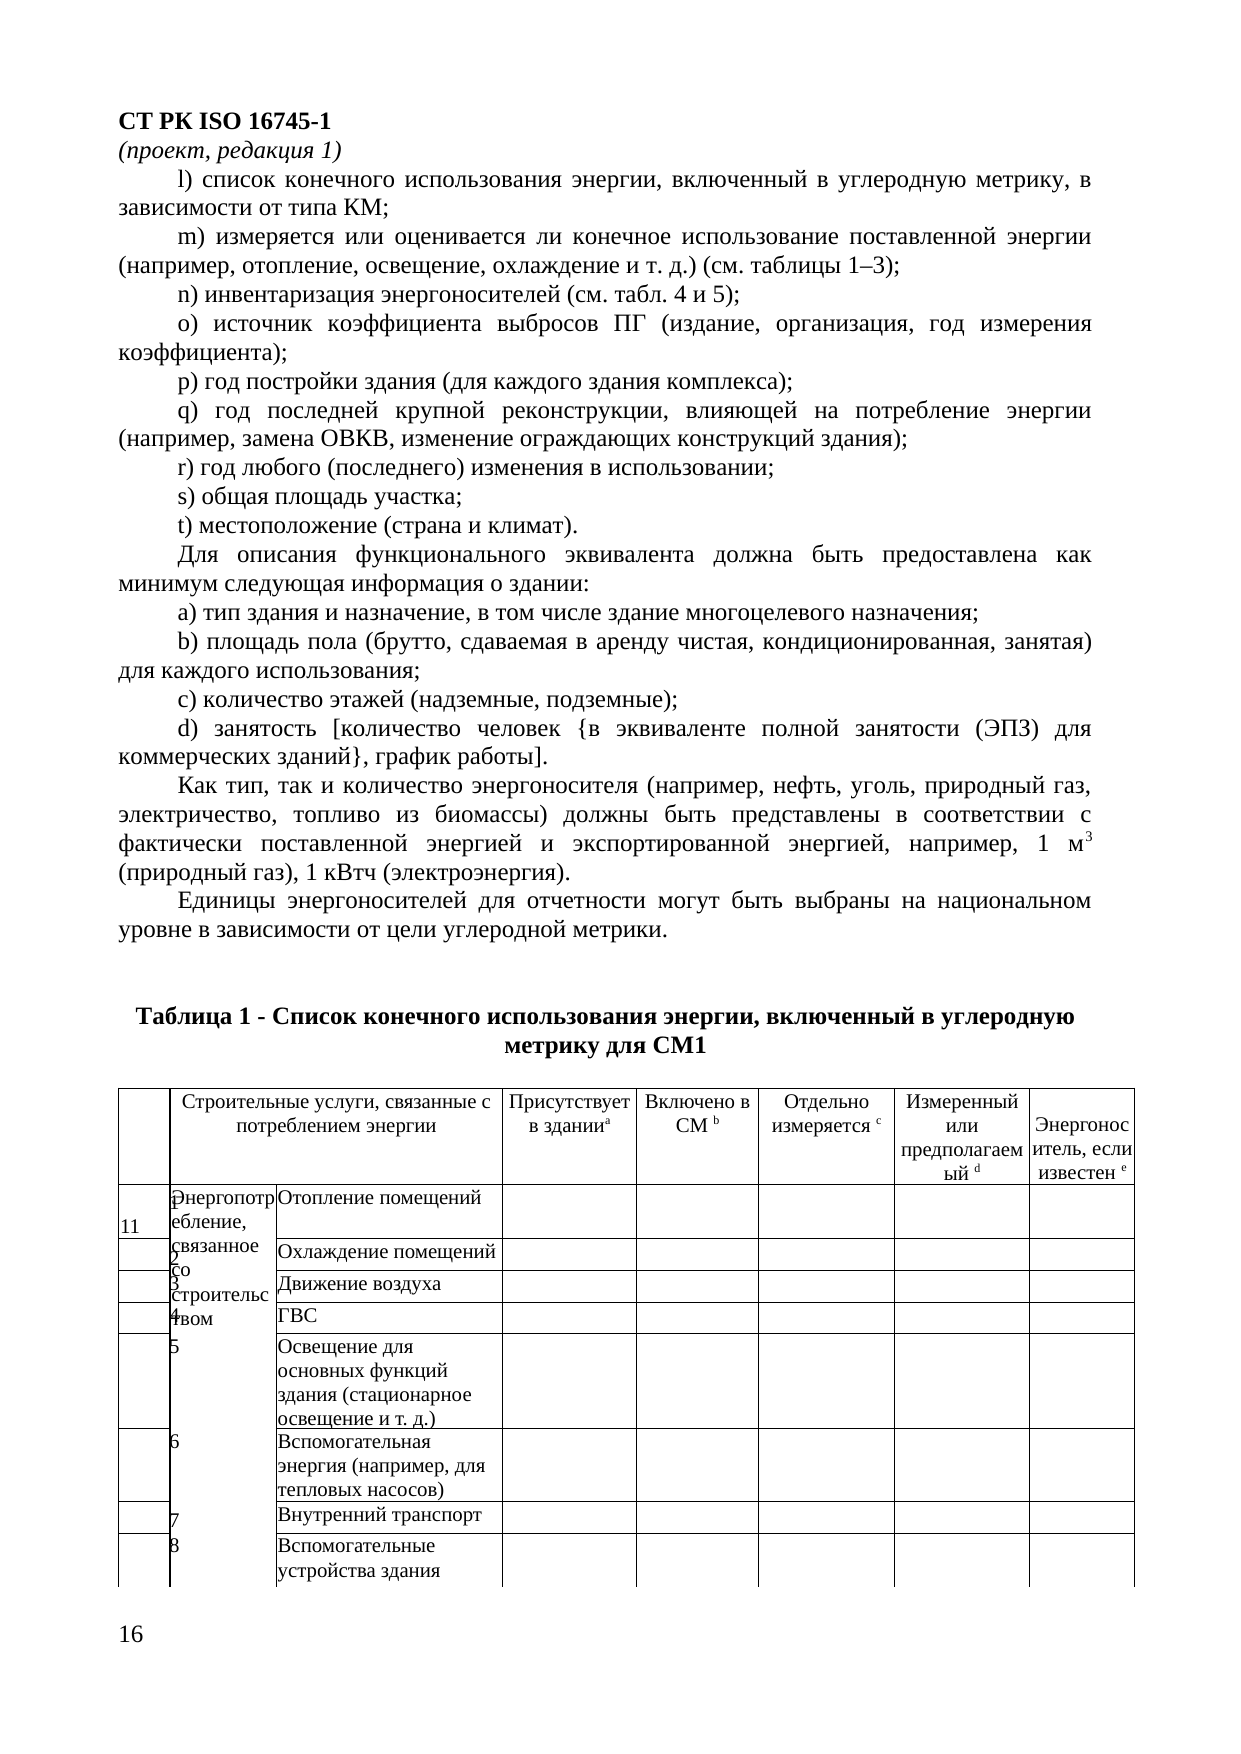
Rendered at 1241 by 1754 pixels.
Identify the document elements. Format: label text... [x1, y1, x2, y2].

table_cell [895, 1271, 1029, 1302]
text c) количество этажей (надземные, подземные); [118, 684, 1092, 712]
table_header [119, 1089, 169, 1184]
table_cell [895, 1334, 1029, 1428]
table_header Энергоноситель, если известен e [1030, 1089, 1134, 1184]
table_cell [503, 1303, 636, 1333]
table_header Включено в CM b [637, 1089, 758, 1184]
table_cell Энергопотребление, связанное со строительством [171, 1185, 276, 1587]
table_cell Вспомогательные устройства здания [277, 1534, 502, 1587]
table_cell ГВС [277, 1303, 502, 1333]
table_cell [895, 1534, 1029, 1587]
table_cell Отопление помещений [277, 1185, 502, 1238]
text s) общая площадь участка; [118, 481, 1092, 510]
text n) инвентаризация энергоносителей (см. табл. 4 и 5); [118, 279, 1092, 308]
table_cell [637, 1534, 758, 1587]
table_cell [759, 1271, 894, 1302]
table_cell [503, 1429, 636, 1501]
text Единицы энергоносителей для отчетности могут быть выбраны на национальном уровне в зависимости от цели углеродной метрики. [118, 886, 1092, 943]
text а) тип здания и назначение, в том числе здание многоцелевого назначения; [118, 597, 1092, 626]
table_cell 5 [119, 1334, 169, 1428]
table_cell 4 [119, 1303, 169, 1333]
table_cell 8 [119, 1534, 169, 1587]
table_cell [637, 1239, 758, 1270]
table_cell [895, 1185, 1029, 1238]
table_cell [759, 1534, 894, 1587]
text Как тип, так и количество энергоносителя (например, нефть, уголь, природный газ, электричество, топливо из биомассы) должны быть представлены в соответствии с фактически поставленной энергией и экспортированной энергией, например, 1 м3 (природный газ), 1 кВтч (электроэнергия). [118, 770, 1092, 885]
table_cell [1030, 1534, 1134, 1587]
text t) местоположение (страна и климат). [118, 510, 1092, 539]
text m) измеряется или оценивается ли конечное использование поставленной энергии (например, отопление, освещение, охлаждение и т. д.) (см. таблицы 1–3); [118, 221, 1092, 279]
table_header Присутствует в зданииa [503, 1089, 636, 1184]
table_cell [637, 1271, 758, 1302]
table_cell Вспомогательная энергия (например, для тепловых насосов) [277, 1429, 502, 1501]
table_cell [637, 1185, 758, 1238]
table_cell [637, 1429, 758, 1501]
table_cell [637, 1334, 758, 1428]
table_cell [503, 1502, 636, 1532]
table_cell [759, 1185, 894, 1238]
table_cell [1030, 1303, 1134, 1333]
table_cell [759, 1334, 894, 1428]
table_cell [1030, 1271, 1134, 1302]
table_cell [759, 1303, 894, 1333]
table_cell 7 [119, 1502, 169, 1532]
table_cell [1030, 1334, 1134, 1428]
table_cell [503, 1185, 636, 1238]
table_cell Движение воздуха [277, 1271, 502, 1302]
table_cell [1030, 1185, 1134, 1238]
table_cell 3 [119, 1271, 169, 1302]
table_cell [1030, 1429, 1134, 1501]
table_cell [759, 1502, 894, 1532]
text Таблица 1 - Список конечного использования энергии, включенный в углеродную метрику для CM1 [118, 1001, 1092, 1059]
table_cell [895, 1303, 1029, 1333]
table_cell [895, 1239, 1029, 1270]
table_cell [759, 1429, 894, 1501]
table_header Отдельно измеряется c [759, 1089, 894, 1184]
table_cell [637, 1303, 758, 1333]
table_cell [637, 1502, 758, 1532]
text q) год последней крупной реконструкции, влияющей на потребление энергии (например, замена ОВКВ, изменение ограждающих конструкций здания); [118, 395, 1092, 452]
table_cell 2 [119, 1239, 169, 1270]
table_cell 6 [119, 1429, 169, 1501]
table_cell 111 [119, 1185, 169, 1238]
table_cell [503, 1271, 636, 1302]
table_cell Освещение для основных функций здания (стационарное освещение и т. д.) [277, 1334, 502, 1428]
text l) список конечного использования энергии, включенный в углеродную метрику, в зависимости от типа КМ; [118, 164, 1092, 221]
text р) год постройки здания (для каждого здания комплекса); [118, 366, 1092, 394]
text Для описания функционального эквивалента должна быть предоставлена как минимум следующая информация о здании: [118, 539, 1092, 597]
table_cell [759, 1239, 894, 1270]
table_cell [1030, 1502, 1134, 1532]
table_cell [895, 1429, 1029, 1501]
table_cell [503, 1239, 636, 1270]
table_cell [503, 1334, 636, 1428]
table_header Измеренный или предполагаемый d [895, 1089, 1029, 1184]
table_header Строительные услуги, связанные с потреблением энергии [171, 1089, 502, 1184]
text d) занятость [количество человек {в эквиваленте полной занятости (ЭПЗ) для коммерческих зданий}, график работы]. [118, 713, 1092, 770]
table_cell [1030, 1239, 1134, 1270]
text r) год любого (последнего) изменения в использовании; [118, 452, 1092, 481]
table_cell [895, 1502, 1029, 1532]
table_cell [503, 1534, 636, 1587]
table_cell Внутренний транспорт [277, 1502, 502, 1532]
text b) площадь пола (брутто, сдаваемая в аренду чистая, кондиционированная, занятая) для каждого использования; [118, 626, 1092, 683]
table_cell Охлаждение помещений [277, 1239, 502, 1270]
text o) источник коэффициента выбросов ПГ (издание, организация, год измерения коэффициента); [118, 308, 1092, 366]
